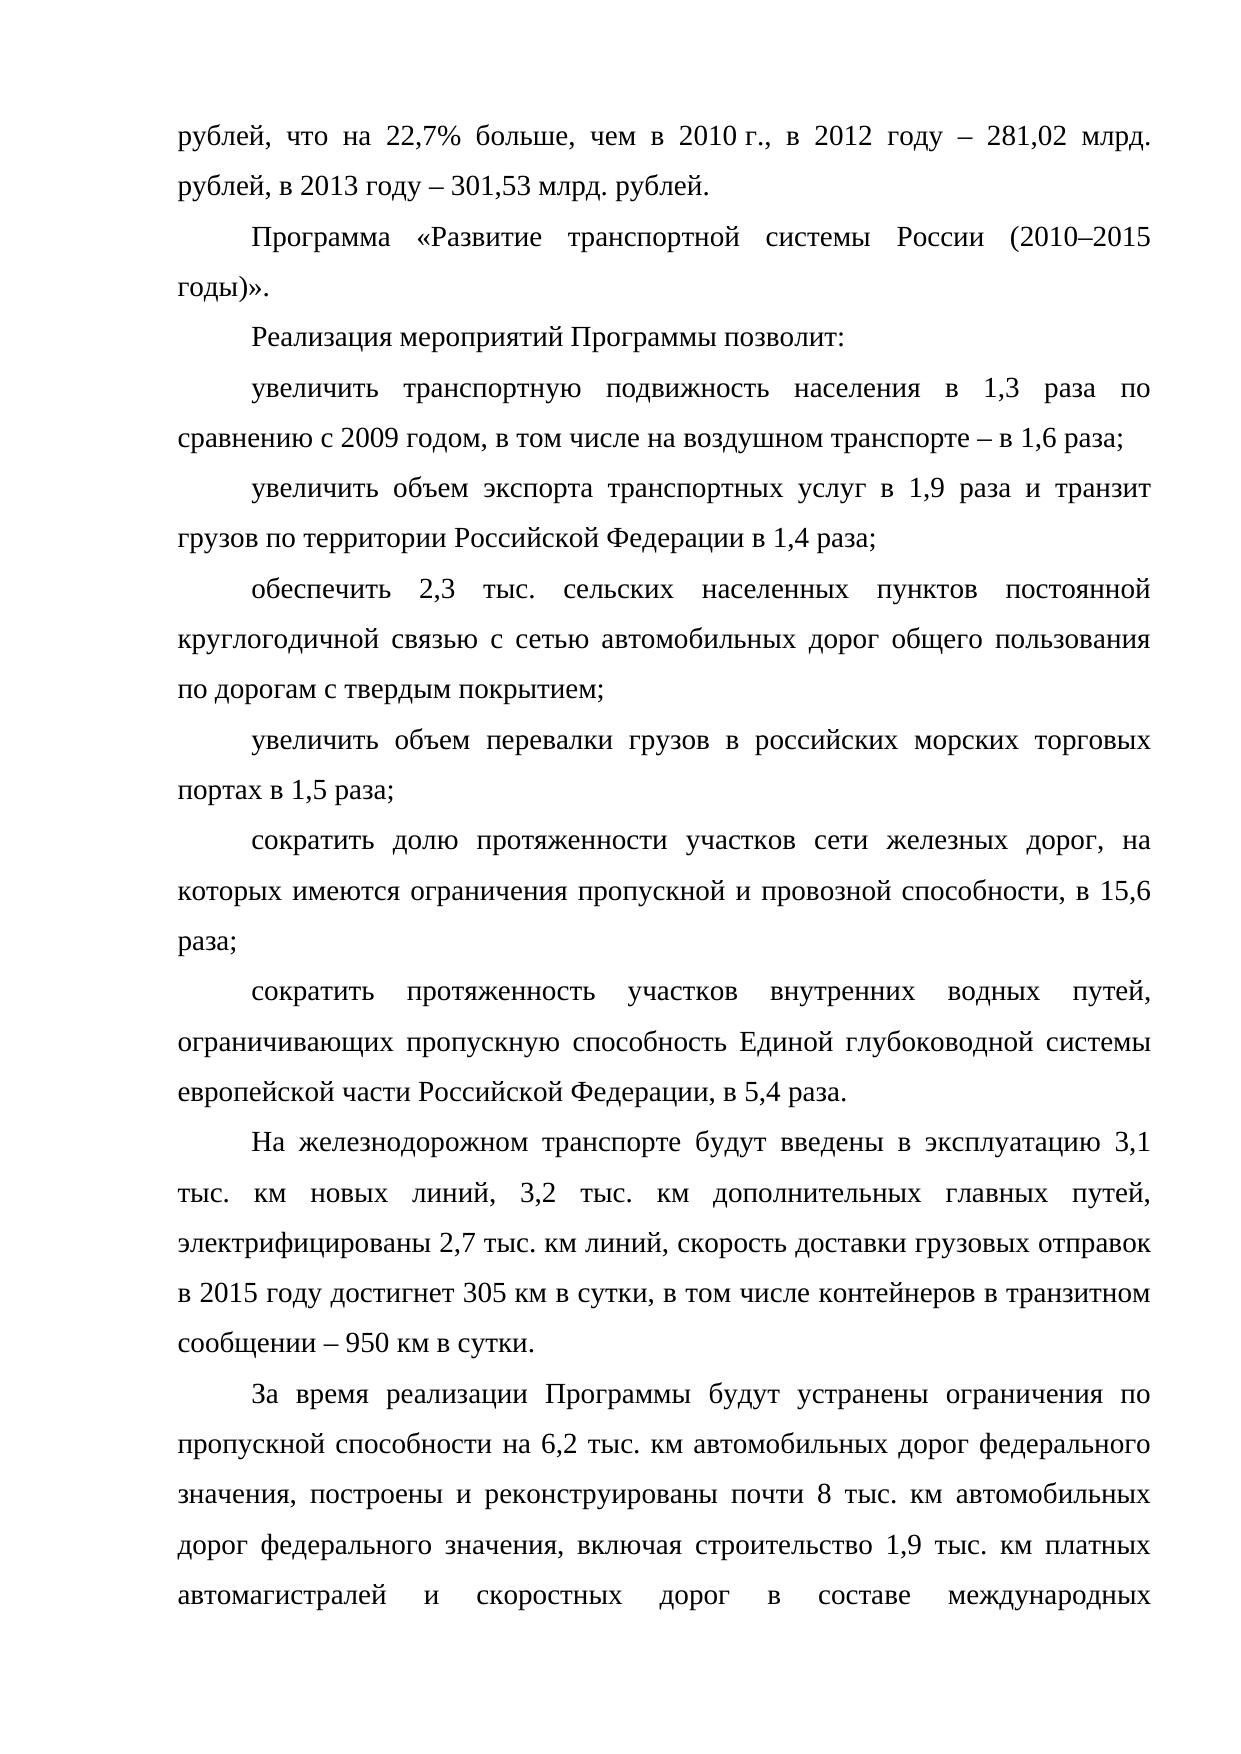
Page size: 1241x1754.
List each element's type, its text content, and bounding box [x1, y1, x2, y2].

text сократить долю протяженности участков сети железных дорог, на которых имеются ограничения пропускной и провозной способности, в 15,6 раза; [177, 822, 1152, 957]
text сократить протяженность участков внутренних водных путей, ограничивающих пропускную способность Единой глубоководной системы европейской части Российской Федерации, в 5,4 раза. [177, 973, 1152, 1108]
text увеличить транспортную подвижность населения в 1,3 раза по сравнению с 2009 годом, в том числе на воздушном транспорте – в 1,6 раза; [177, 370, 1152, 453]
text увеличить объем перевалки грузов в российских морских торговых портах в 1,5 раза; [177, 722, 1152, 806]
text На железнодорожном транспорте будут введены в эксплуатацию 3,1 тыс. км новых линий, 3,2 тыс. км дополнительных главных путей, электрифицированы 2,7 тыс. км линий, скорость доставки грузовых отправок в 2015 году достигнет 305 км в сутки, в том числе контейнеров в транзитном сообщении – 950 км в сутки. [177, 1124, 1152, 1359]
text увеличить объем экспорта транспортных услуг в 1,9 раза и транзит грузов по территории Российской Федерации в 1,4 раза; [177, 470, 1152, 554]
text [177, 118, 1152, 202]
text Программа «Развитие транспортной системы России (2010–2015 годы)». [177, 219, 1152, 303]
text обеспечить 2,3 тыс. сельских населенных пунктов постоянной круглогодичной связью с сетью автомобильных дорог общего пользования по дорогам с твердым покрытием; [177, 571, 1152, 705]
text Реализация мероприятий Программы позволит: [177, 319, 1152, 353]
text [177, 1376, 1152, 1611]
